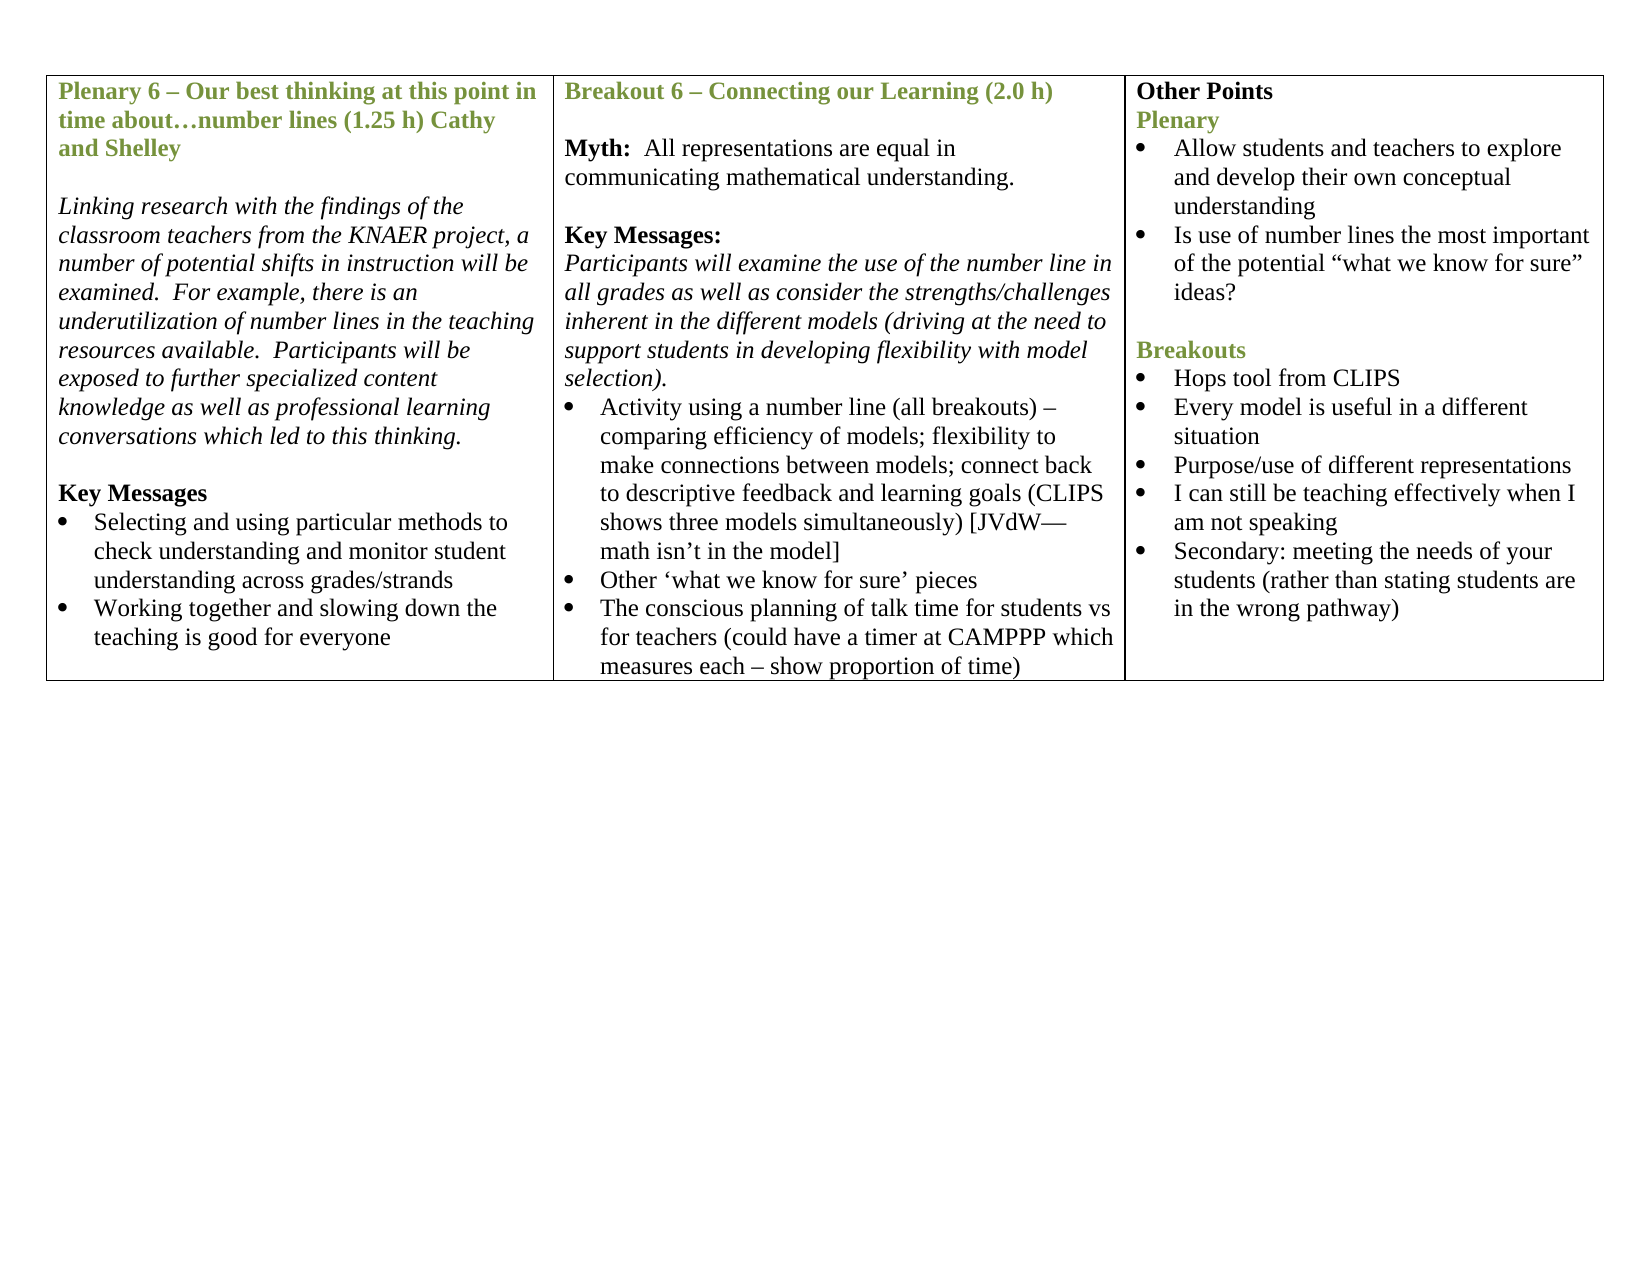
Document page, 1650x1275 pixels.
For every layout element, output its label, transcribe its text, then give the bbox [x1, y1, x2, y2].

table_cell Other Points Plenary Allow students and teachers to explore and develop their own conceptual understanding Is use of number lines the most important of the potential “what we know for sure” ideas? Breakouts Hops tool from CLIPS Every model is useful in a different situation Purpose/use of different representations I can still be teaching effectively when I am not speaking Secondary: meeting the needs of your students (rather than stating students are in the wrong pathway) [1126, 76, 1603, 680]
table_cell Breakout 6 – Connecting our Learning (2.0 h) Myth: All representations are equal in communicating mathematical understanding. Key Messages: Participants will examine the use of the number line in all grades as well as consider the strengths/challenges inherent in the different models (driving at the need to support students in developing flexibility with model selection). Activity using a number line (all breakouts) – comparing efficiency of models; flexibility to make connections between models; connect back to descriptive feedback and learning goals (CLIPS shows three models simultaneously) [JVdW—math isn’t in the model] Other ‘what we know for sure’ pieces The conscious planning of talk time for students vs for teachers (could have a timer at CAMPPP which measures each – show proportion of time) [554, 76, 1124, 680]
table_cell Plenary 6 – Our best thinking at this point in time about…number lines (1.25 h) Cathy and Shelley Linking research with the findings of the classroom teachers from the KNAER project, a number of potential shifts in instruction will be examined. For example, there is an underutilization of number lines in the teaching resources available. Participants will be exposed to further specialized content knowledge as well as professional learning conversations which led to this thinking. Key Messages Selecting and using particular methods to check understanding and monitor student understanding across grades/strands Working together and slowing down the teaching is good for everyone [47, 76, 553, 680]
